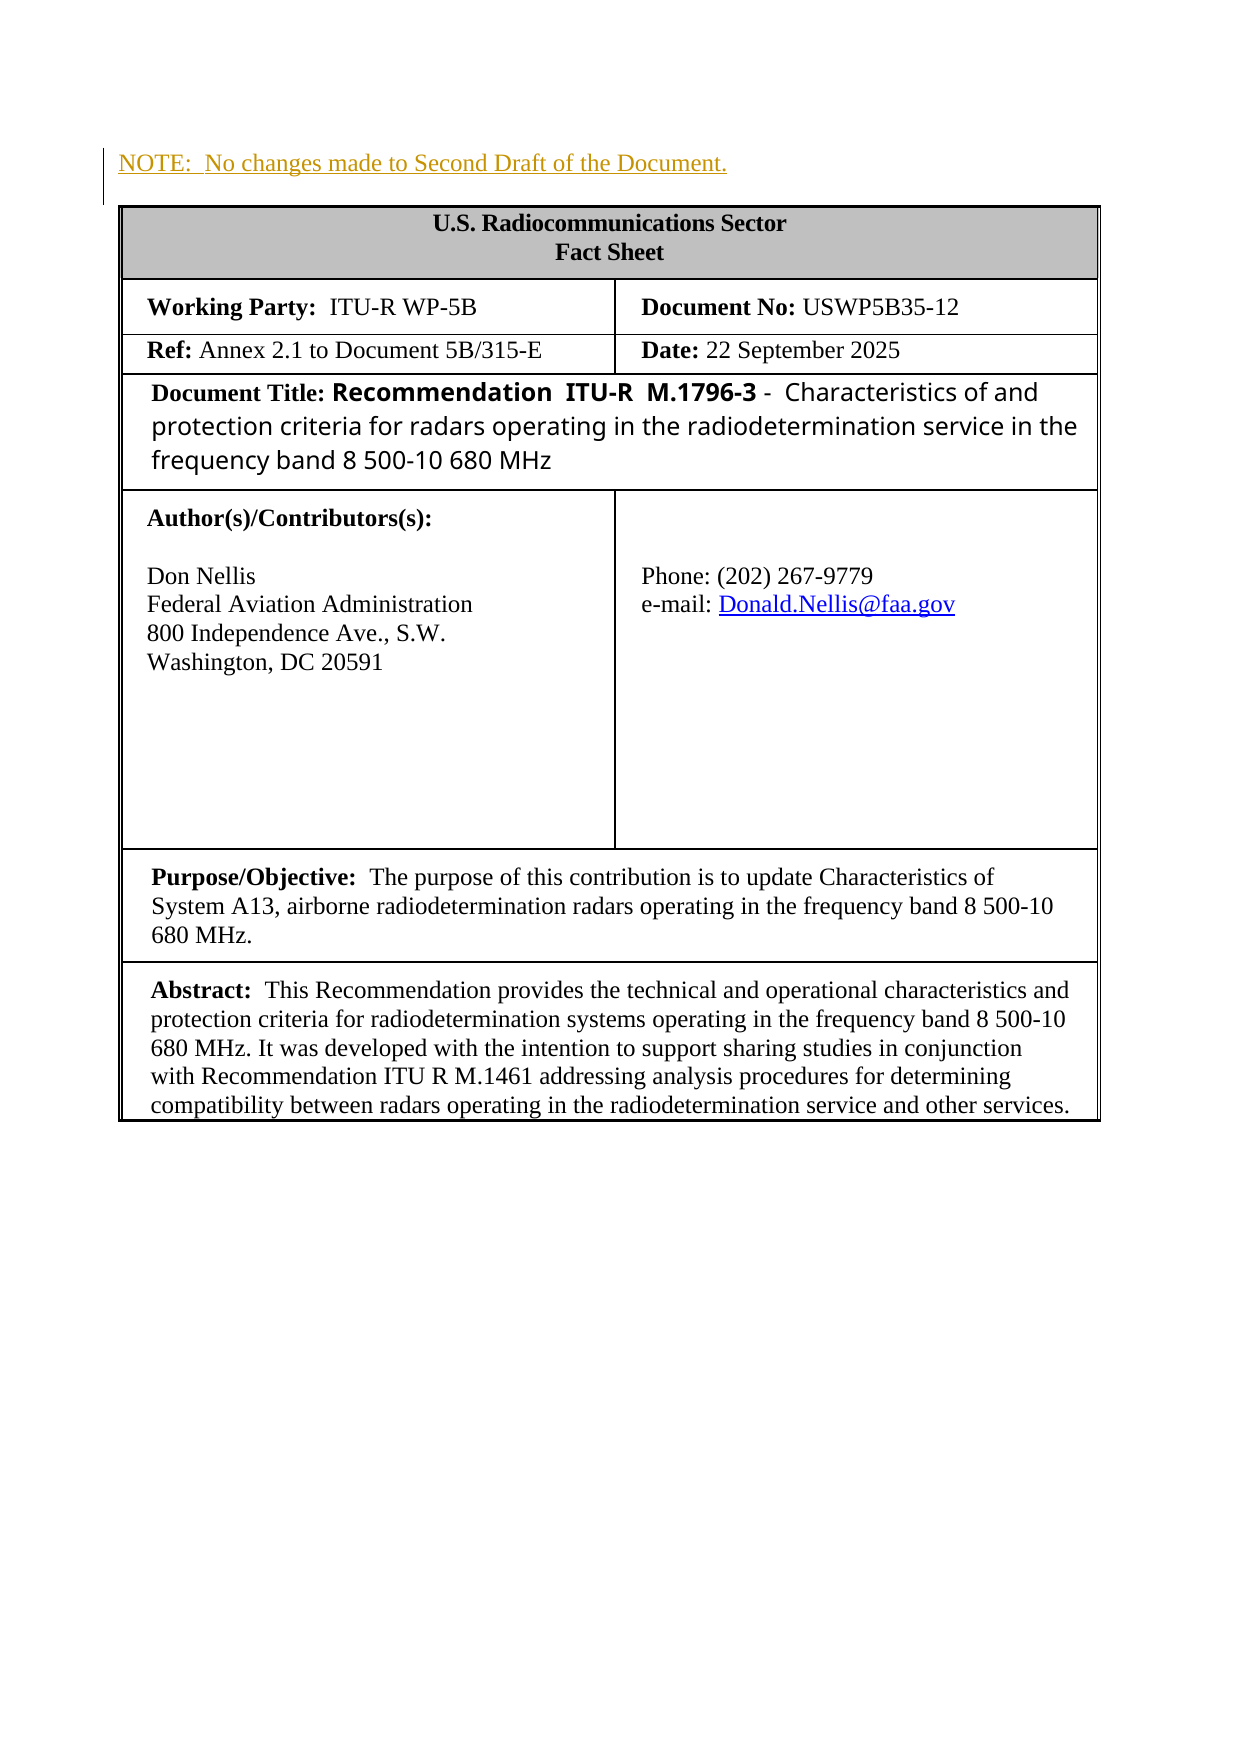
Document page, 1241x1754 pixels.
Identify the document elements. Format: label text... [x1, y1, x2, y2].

table_cell Phone: (202) 267-9779 e-mail: Donald.Nellis@faa.gov [616, 491, 1097, 848]
table_cell Ref: Annex 2.1 to Document 5B/315-E [123, 335, 614, 373]
table_cell Working Party: ITU-R WP-5B [123, 280, 614, 334]
table_cell Document No: USWP5B35-12 [616, 280, 1097, 334]
table_cell Document Title: Recommendation ITU-R M.1796-3 - Characteristics of and protection criteria for radars operating in the radiodetermination service in the frequency band 8 500-10 680 MHz [123, 375, 1097, 489]
table_cell Author(s)/Contributors(s): Don Nellis Federal Aviation Administration 800 Independence Ave., S.W. Washington, DC 20591 [123, 491, 614, 848]
table_cell Purpose/Objective: The purpose of this contribution is to update Characteristics of System A13, airborne radiodetermination radars operating in the frequency band 8 500-10 680 MHz. [123, 850, 1097, 961]
table_cell Abstract: This Recommendation provides the technical and operational characteristics and protection criteria for radiodetermination systems operating in the frequency band 8 500-10 680 MHz. It was developed with the intention to support sharing studies in conjunction with Recommendation ITU R M.1461 addressing analysis procedures for determining compatibility between radars operating in the radiodetermination service and other services. [123, 963, 1097, 1119]
table_cell Date: 22 September 2025 [616, 335, 1097, 373]
table_header U.S. Radiocommunications Sector Fact Sheet [123, 208, 1097, 278]
